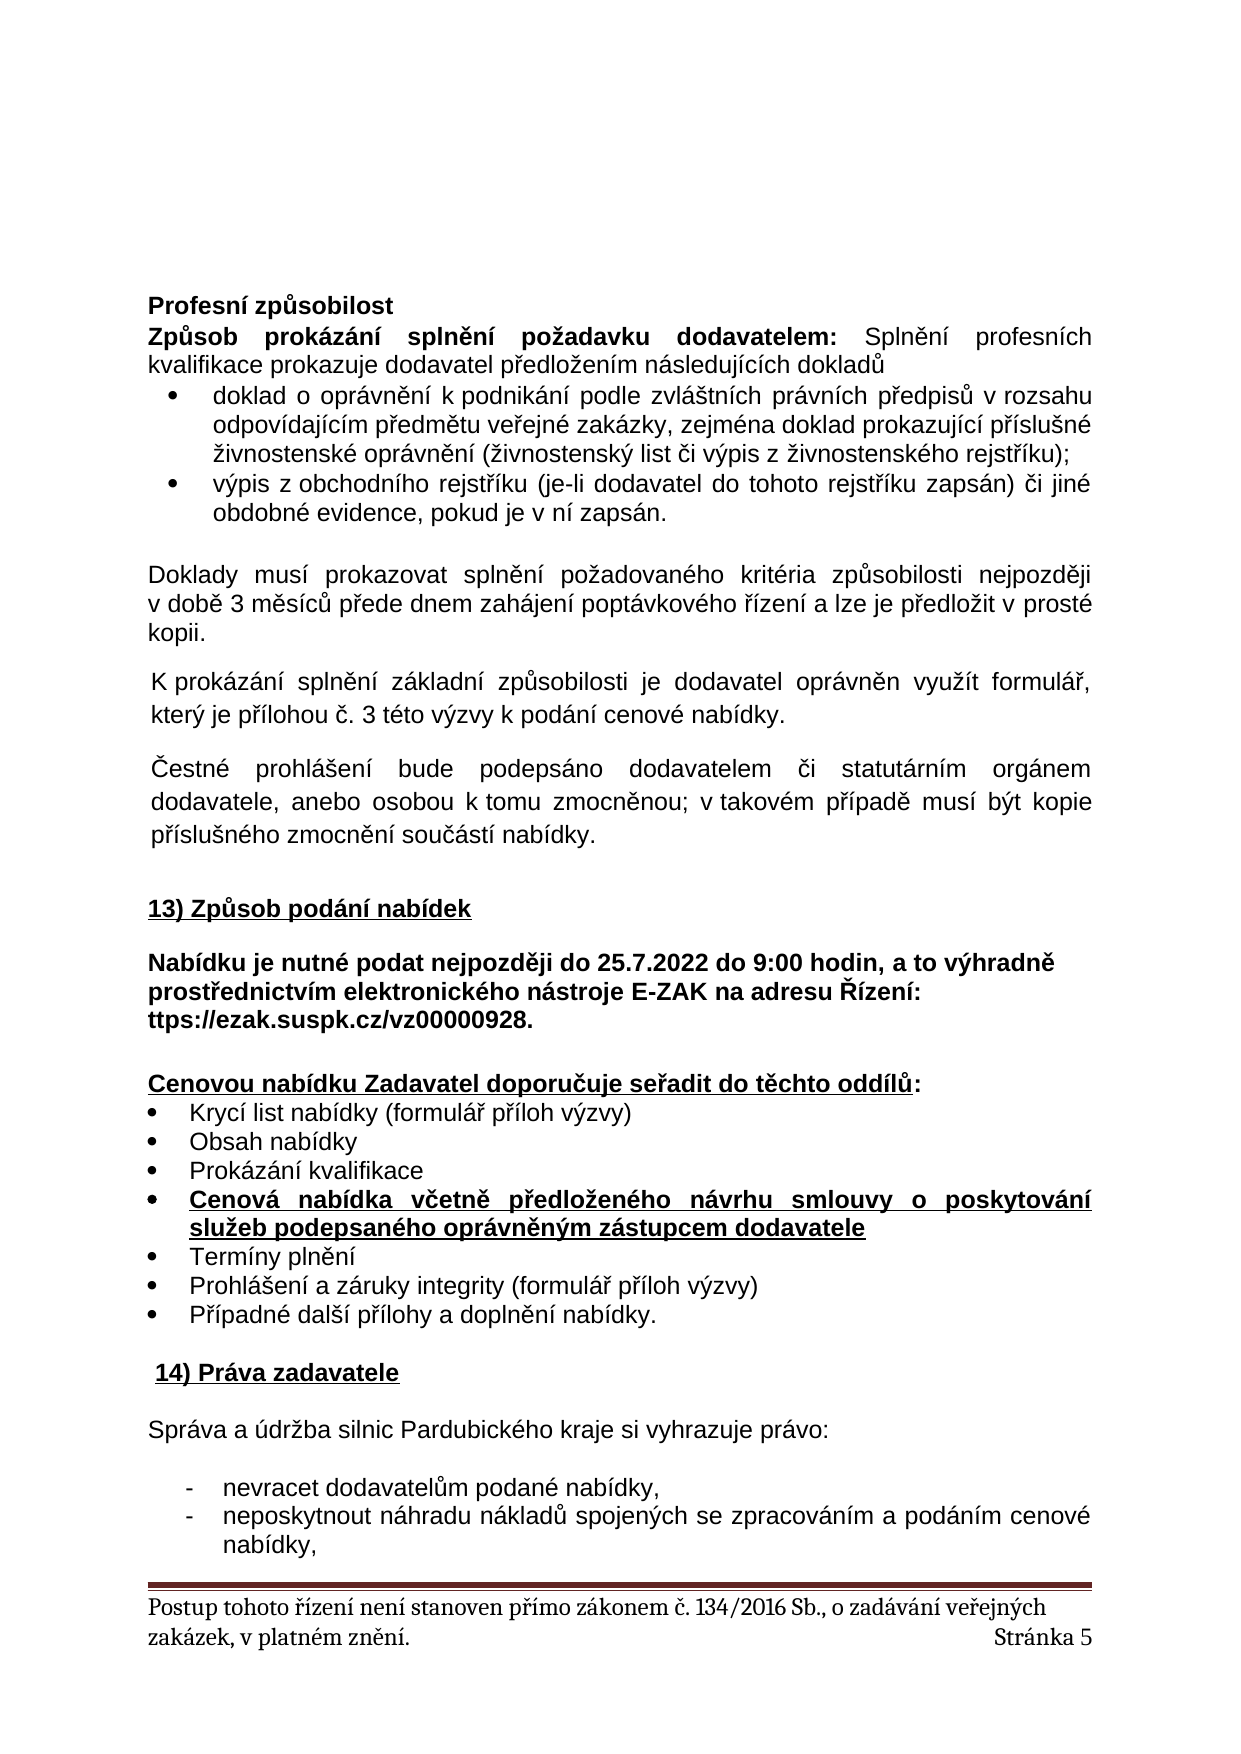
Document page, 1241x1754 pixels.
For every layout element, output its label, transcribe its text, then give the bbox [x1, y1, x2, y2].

list výpis z obchodního rejstříku (je-li dodavatel do tohoto rejstříku zapsán) či jiné obdobné evidence, pokud je v ní zapsán. [168, 469, 1092, 527]
list K prokázání splnění základní způsobilosti je dodavatel oprávněn využít formulář, který je přílohou č. 3 této výzvy k podání cenové nabídky. [151, 667, 1092, 729]
list Krycí list nabídky (formulář příloh výzvy) [148, 1098, 1092, 1127]
list Obsah nabídky [148, 1127, 1092, 1156]
text Doklady musí prokazovat splnění požadovaného kritéria způsobilosti nejpozději v době 3 měsíců přede dnem zahájení poptávkového řízení a lze je předložit v prosté kopii. [148, 560, 1092, 646]
text Způsob prokázání splnění požadavku dodavatelem: Splnění profesních kvalifikace prokazuje dodavatel předložením následujících dokladů [148, 321, 1092, 379]
text 14) Práva zadavatele [148, 1357, 1092, 1386]
text Profesní způsobilost [148, 291, 1092, 319]
text Cenovou nabídku Zadavatel doporučuje seřadit do těchto oddílů: [148, 1069, 1092, 1098]
text 13) Způsob podání nabídek [148, 894, 1092, 923]
list nevracet dodavatelům podané nabídky, [185, 1472, 1092, 1501]
list Případné další přílohy a doplnění nabídky. [148, 1300, 1092, 1329]
list neposkytnout náhradu nákladů spojených se zpracováním a podáním cenové nabídky, [185, 1501, 1092, 1559]
subtitle Nabídku je nutné podat nejpozději do 25.7.2022 do 9:00 hodin, a to výhradně prostřednictvím elektronického nástroje E-ZAK na adresu Řízení: ttps://ezak.suspk.cz/vz00000928. [148, 948, 1092, 1034]
list Cenová nabídka včetně předloženého návrhu smlouvy o poskytování služeb podepsaného oprávněným zástupcem dodavatele [148, 1184, 1092, 1242]
list Termíny plnění [148, 1242, 1092, 1271]
text Správa a údržba silnic Pardubického kraje si vyhrazuje právo: [148, 1415, 1092, 1444]
list Prohlášení a záruky integrity (formulář příloh výzvy) [148, 1271, 1092, 1300]
list doklad o oprávnění k podnikání podle zvláštních právních předpisů v rozsahu odpovídajícím předmětu veřejné zakázky, zejména doklad prokazující příslušné živnostenské oprávnění (živnostenský list či výpis z živnostenského rejstříku); [168, 381, 1092, 467]
list Čestné prohlášení bude podepsáno dodavatelem či statutárním orgánem dodavatele, anebo osobou k tomu zmocněnou; v takovém případě musí být kopie příslušného zmocnění součástí nabídky. [151, 754, 1092, 849]
list Prokázání kvalifikace [148, 1156, 1092, 1184]
